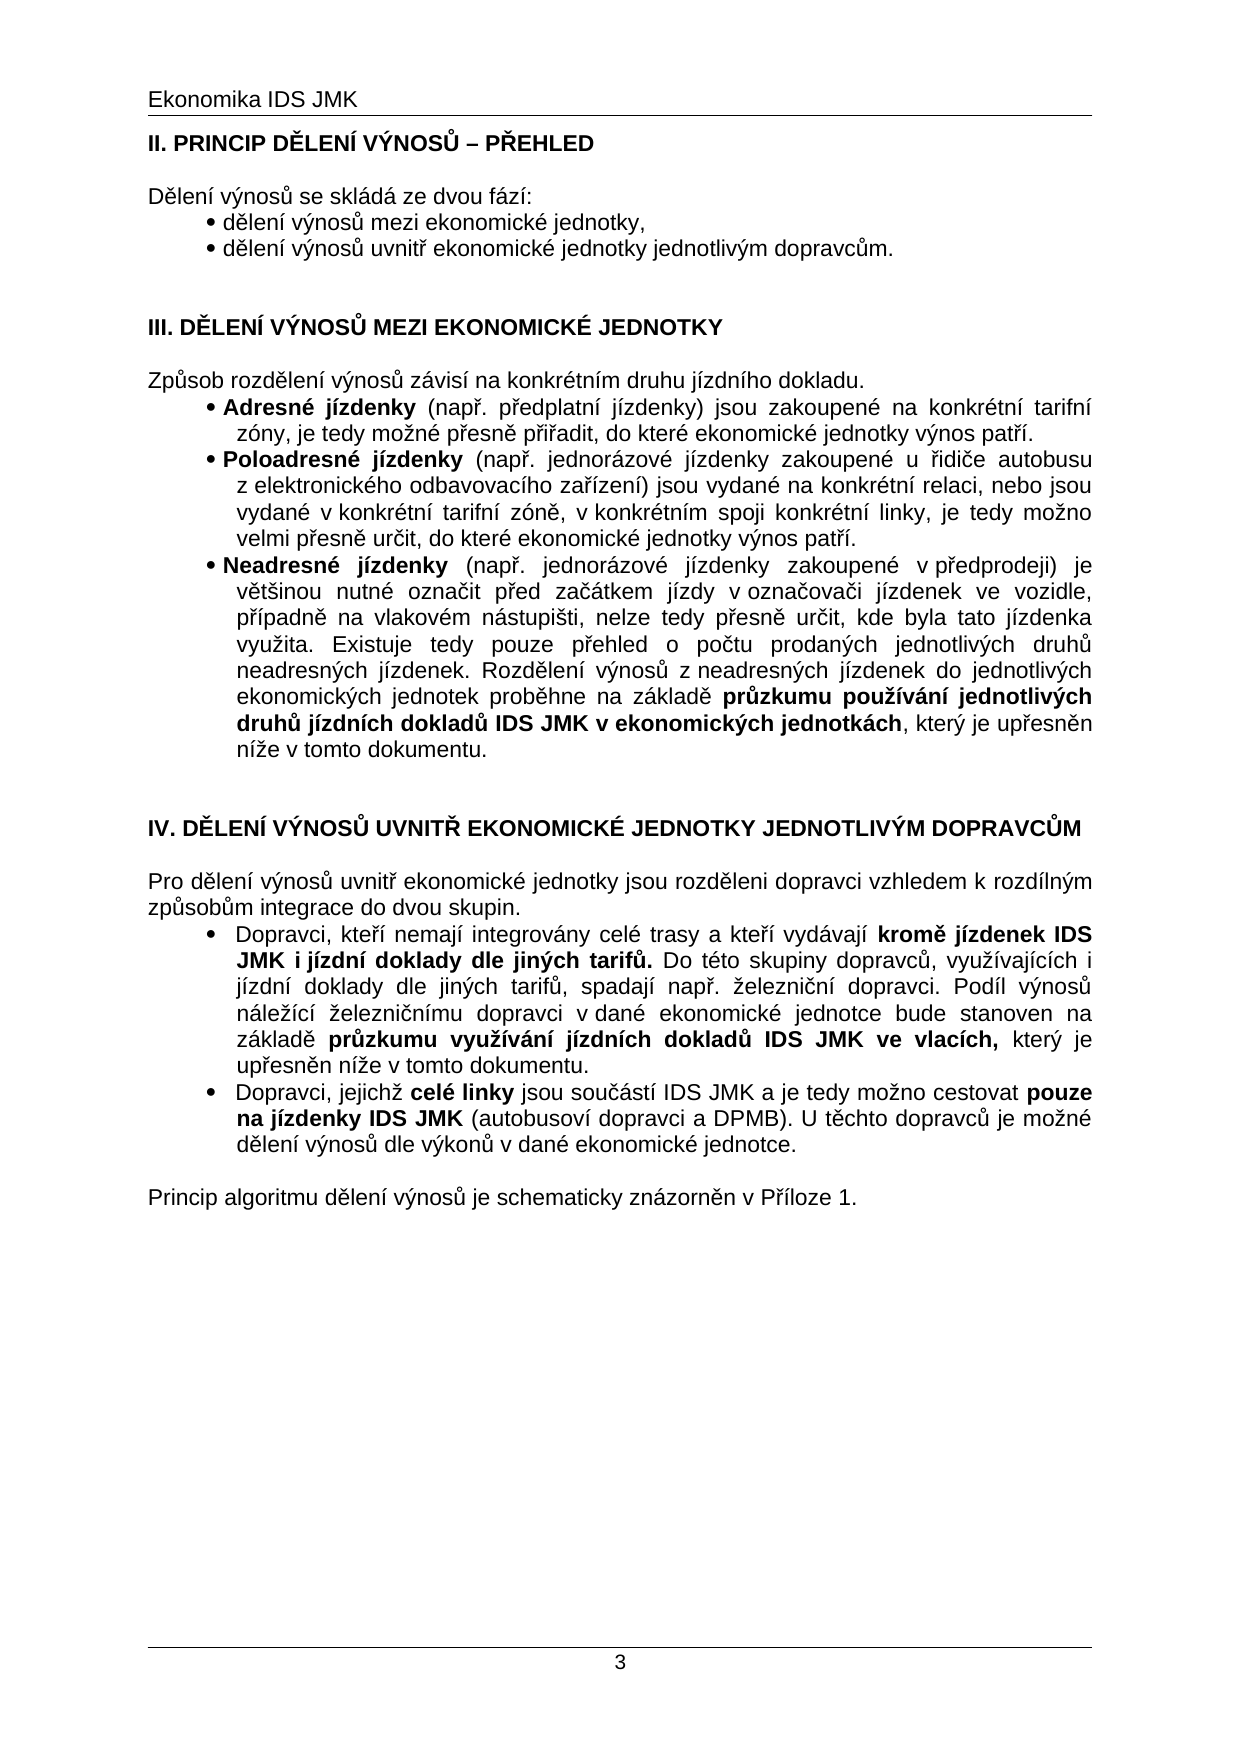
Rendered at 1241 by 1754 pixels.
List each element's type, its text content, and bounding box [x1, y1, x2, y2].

list Poloadresné jízdenky (např. jednorázové jízdenky zakoupené u řidiče autobusu z elektronického odbavovacího zařízení) jsou vydané na konkrétní relaci, nebo jsou vydané v konkrétní tarifní zóně, v konkrétním spoji konkrétní linky, je tedy možno velmi přesně určit, do které ekonomické jednotky výnos patří. [207, 446, 1092, 552]
text Princip algoritmu dělení výnosů je schematicky znázorněn v Příloze 1. [148, 1184, 1092, 1210]
text IV. Dělení výnosů uvnitř ekonomické jednotky jednotlivým dopravcům [148, 815, 1092, 841]
list Neadresné jízdenky (např. jednorázové jízdenky zakoupené v předprodeji) je většinou nutné označit před začátkem jízdy v označovači jízdenek ve vozidle, případně na vlakovém nástupišti, nelze tedy přesně určit, kde byla tato jízdenka využita. Existuje tedy pouze přehled o počtu prodaných jednotlivých druhů neadresných jízdenek. Rozdělení výnosů z neadresných jízdenek do jednotlivých ekonomických jednotek proběhne na základě průzkumu používání jednotlivých druhů jízdních dokladů IDS JMK v ekonomických jednotkách, který je upřesněn níže v tomto dokumentu. [207, 552, 1092, 762]
list Dopravci, jejichž celé linky jsou součástí IDS JMK a je tedy možno cestovat pouze na jízdenky IDS JMK (autobusoví dopravci a DPMB). U těchto dopravců je možné dělení výnosů dle výkonů v dané ekonomické jednotce. [207, 1079, 1092, 1158]
text II. Princip dělení výnosů – přehled [148, 130, 1092, 156]
list dělení výnosů mezi ekonomické jednotky, [207, 209, 1092, 235]
list Dopravci, kteří nemají integrovány celé trasy a kteří vydávají kromě jízdenek IDS JMK i jízdní doklady dle jiných tarifů. Do této skupiny dopravců, využívajících i jízdní doklady dle jiných tarifů, spadají např. železniční dopravci. Podíl výnosů náležící železničnímu dopravci v dané ekonomické jednotce bude stanoven na základě průzkumu využívání jízdních dokladů IDS JMK ve vlacích, který je upřesněn níže v tomto dokumentu. [207, 921, 1092, 1079]
list Adresné jízdenky (např. předplatní jízdenky) jsou zakoupené na konkrétní tarifní zóny, je tedy možné přesně přiřadit, do které ekonomické jednotky výnos patří. [207, 393, 1092, 446]
text Dělení výnosů se skládá ze dvou fází: [148, 183, 1092, 209]
text III. Dělení výnosů mezi ekonomické jednotky [148, 314, 1092, 341]
text Způsob rozdělení výnosů závisí na konkrétním druhu jízdního dokladu. [148, 367, 1092, 393]
list dělení výnosů uvnitř ekonomické jednotky jednotlivým dopravcům. [207, 235, 1092, 262]
text Pro dělení výnosů uvnitř ekonomické jednotky jsou rozděleni dopravci vzhledem k rozdílným způsobům integrace do dvou skupin. [148, 868, 1092, 921]
